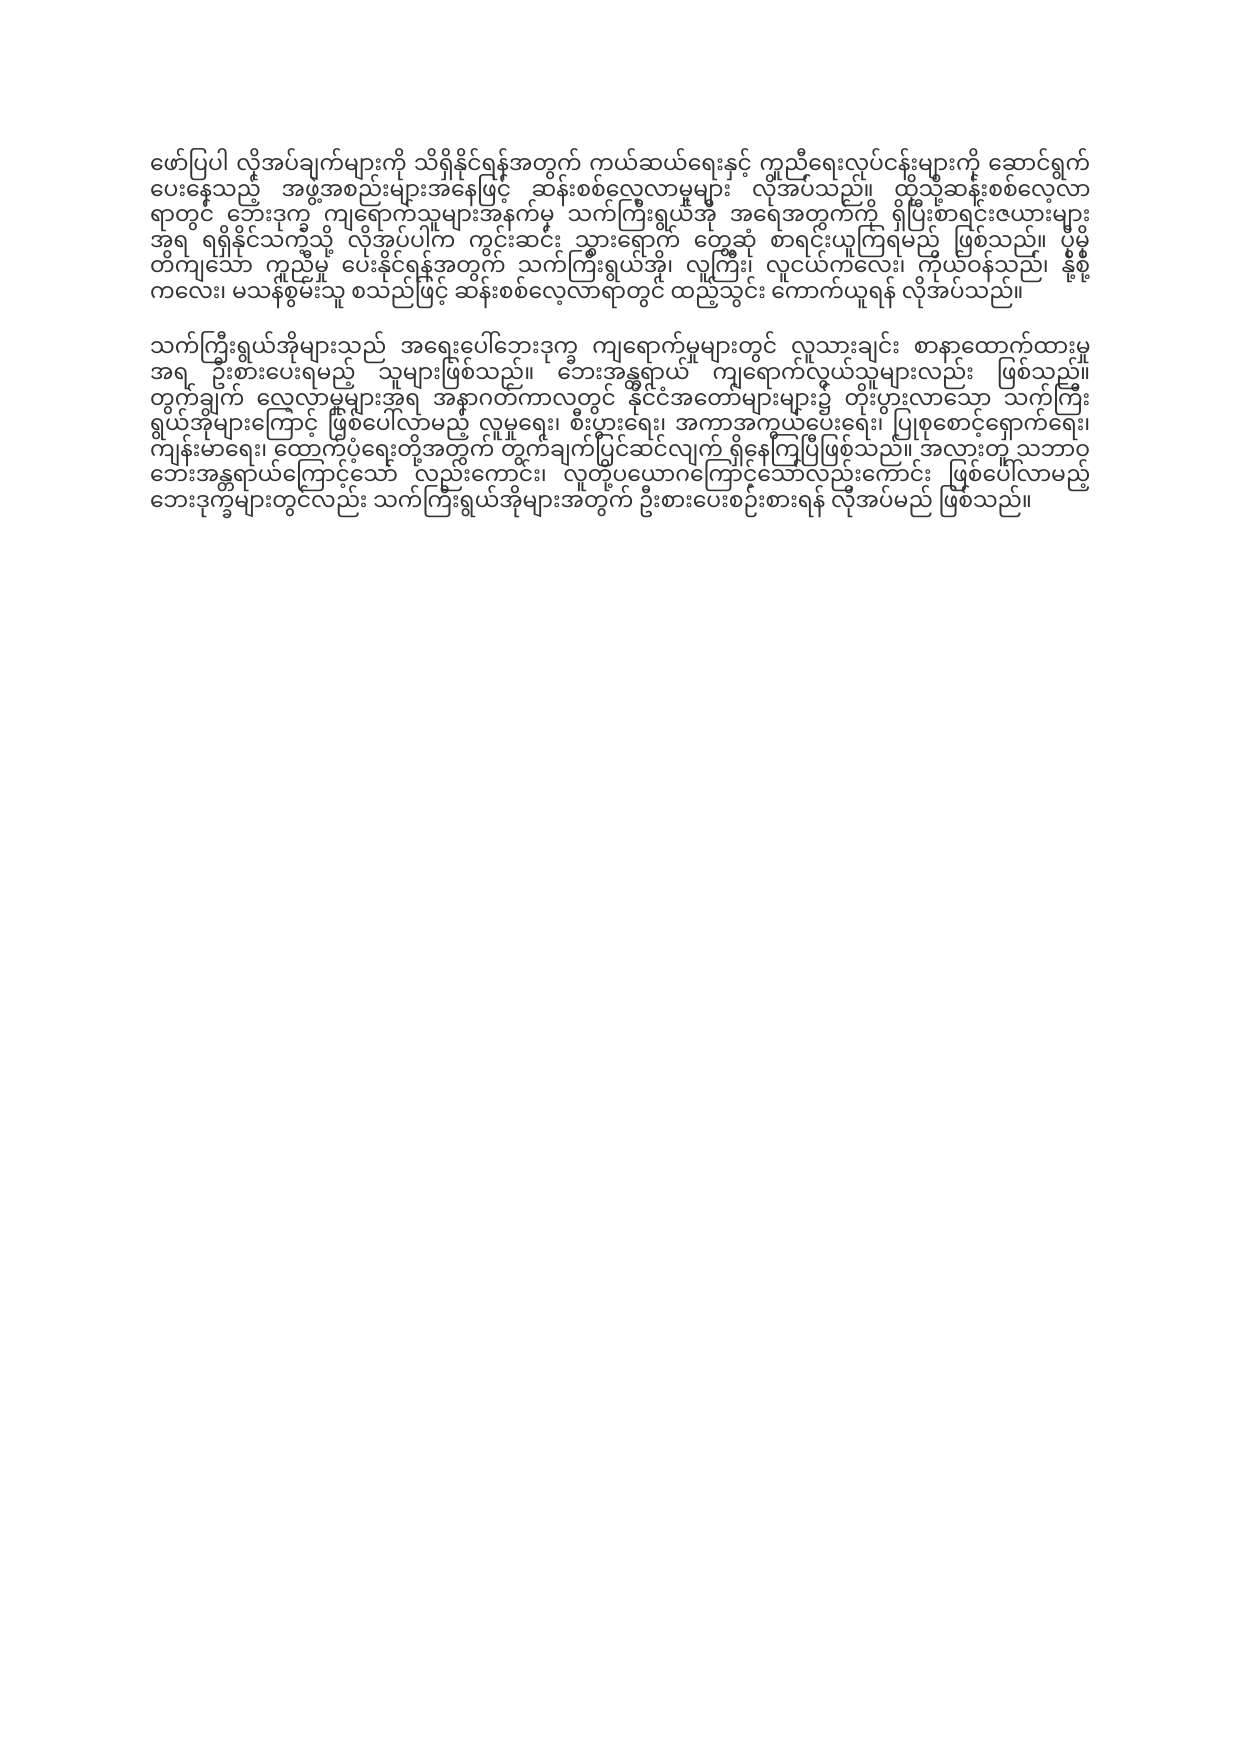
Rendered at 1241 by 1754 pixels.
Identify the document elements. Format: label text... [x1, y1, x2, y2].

text သက်ကြီးရွယ်အိုများသည် အရေးပေါ်ဘေးဒုက္ခ ကျရောက်မှုများတွင် လူသားချင်း စာနာထောက်ထားမှုအရ ဦးစားပေးရမည့် သူများဖြစ်သည်။ ဘေးအန္တရာယ် ကျရောက်လွယ်သူများလည်း ဖြစ်သည်။ တွက်ချက် လေ့လာမှုများအရ အနာဂတ်ကာလတွင် နိုင်ငံအတော်များများ၌ တိုးပွားလာသော သက်ကြီးရွယ်အိုများကြောင့် ဖြစ်ပေါ်လာမည့် လူမှုရေး၊ စီးပွားရေး၊ အကာအကွယ်ပေးရေး၊ ပြုစုစောင့်ရှောက်ရေး၊ ကျန်းမာရေး၊ ထောက်ပံ့ရေးတို့အတွက် တွက်ချက်ပြင်ဆင်လျက် ရှိနေကြပြီဖြစ်သည်။ အလားတူ သဘာဝ ဘေးအန္တရာယ်ကြောင့်သော် လည်းကောင်း၊ လူတို့ပယောဂကြောင့်သော်လည်းကောင်း ဖြစ်ပေါ်လာမည့် ဘေးဒုက္ခများတွင်လည်း သက်ကြီးရွယ်အိုများအတွက် ဦးစားပေးစဉ်းစားရန် လိုအပ်မည် ဖြစ်သည်။ [150, 333, 1090, 513]
text ဖော်ပြပါ လိုအပ်ချက်များကို သိရှိနိုင်ရန်အတွက် ကယ်ဆယ်ရေးနှင့် ကူညီရေးလုပ်ငန်းများကို ဆောင်ရွက်ပေးနေသည့် အဖွဲ့အစည်းများအနေဖြင့် ဆန်းစစ်လေ့လာမှုများ လိုအပ်သည်။ ထိုသို့ဆန်းစစ်လေ့လာရာတွင် ဘေးဒုက္ခ ကျရောက်သူများအနက်မှ သက်ကြီးရွယ်အို အရေအတွက်ကို ရှိပြီးစာရင်းဇယားများအရ ရရှိနိုင်သကဲ့သို့ လိုအပ်ပါက ကွင်းဆင်း သွားရောက် တွေ့ဆုံ စာရင်းယူကြရမည် ဖြစ်သည်။ ပိုမိုတိကျသော ကူညီမှု ပေးနိုင်ရန်အတွက် သက်ကြီးရွယ်အို၊ လူကြီး၊ လူငယ်ကလေး၊ ကိုယ်ဝန်သည်၊ နို့စို့ကလေး၊ မသန်စွမ်းသူ စသည်ဖြင့် ဆန်းစစ်လေ့လာရာတွင် ထည့်သွင်း ကောက်ယူရန် လိုအပ်သည်။ [150, 150, 1090, 304]
